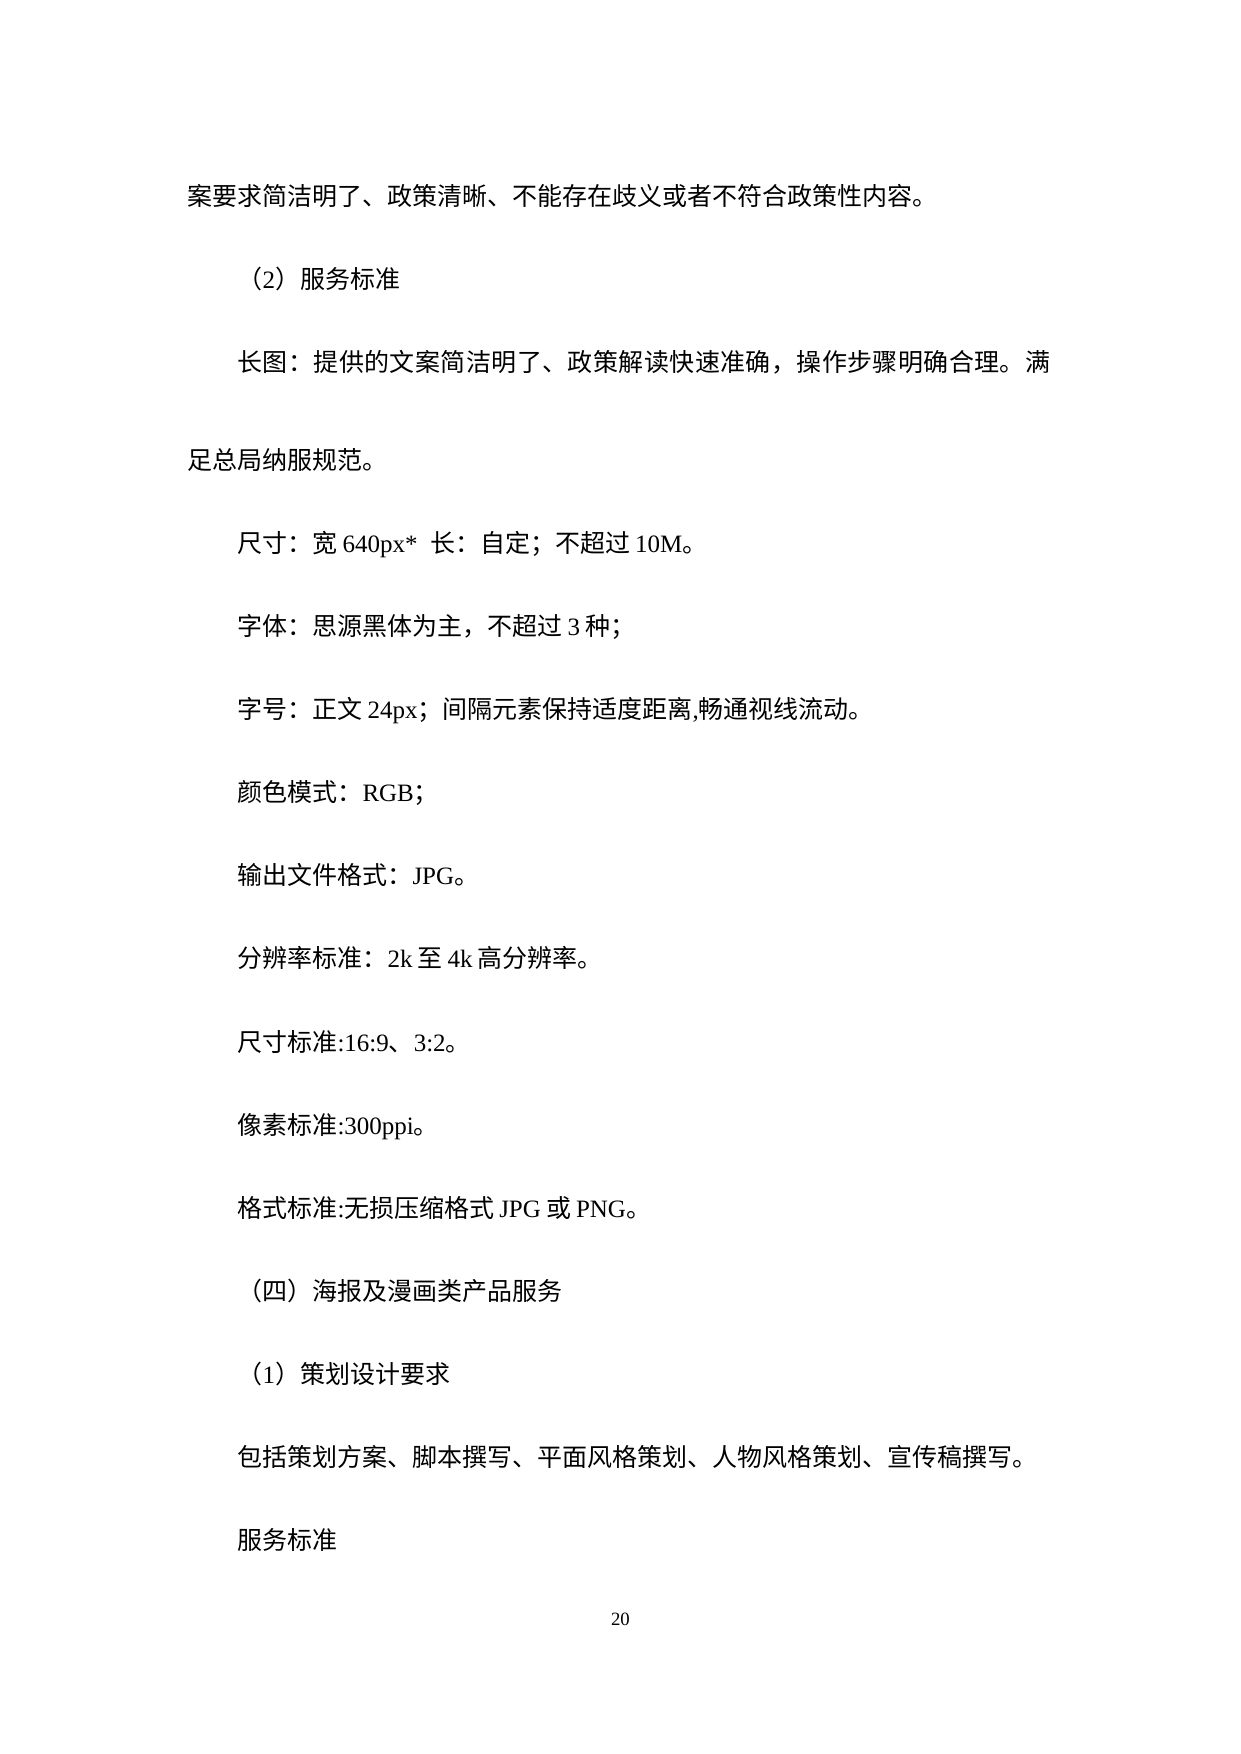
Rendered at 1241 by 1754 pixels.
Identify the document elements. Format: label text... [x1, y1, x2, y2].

text 长图：提供的文案简洁明了、政策解读快速准确，操作步骤明确合理。满足总局纳服规范。 [187, 328, 1053, 491]
text 像素标准:300ppi。 [187, 1091, 1053, 1156]
text 颜色模式：RGB； [187, 758, 1053, 823]
text 输出文件格式：JPG。 [187, 841, 1053, 906]
text 字体：思源黑体为主，不超过3种； [187, 592, 1053, 657]
text （四）海报及漫画类产品服务 [187, 1257, 1053, 1322]
text 包括策划方案、脚本撰写、平面风格策划、人物风格策划、宣传稿撰写。 [187, 1423, 1053, 1488]
text 格式标准:无损压缩格式JPG或PNG。 [187, 1174, 1053, 1239]
text 尺寸：宽640px* 长：自定；不超过10M。 [187, 509, 1053, 574]
text 尺寸标准:16:9、3:2。 [187, 1008, 1053, 1073]
text 字号：正文24px；间隔元素保持适度距离,畅通视线流动。 [187, 675, 1053, 740]
text （1）策划设计要求 [187, 1340, 1053, 1405]
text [187, 162, 1053, 227]
text 分辨率标准：2k至4k高分辨率。 [187, 924, 1053, 989]
text 服务标准 [187, 1506, 1053, 1571]
text （2）服务标准 [187, 245, 1053, 310]
